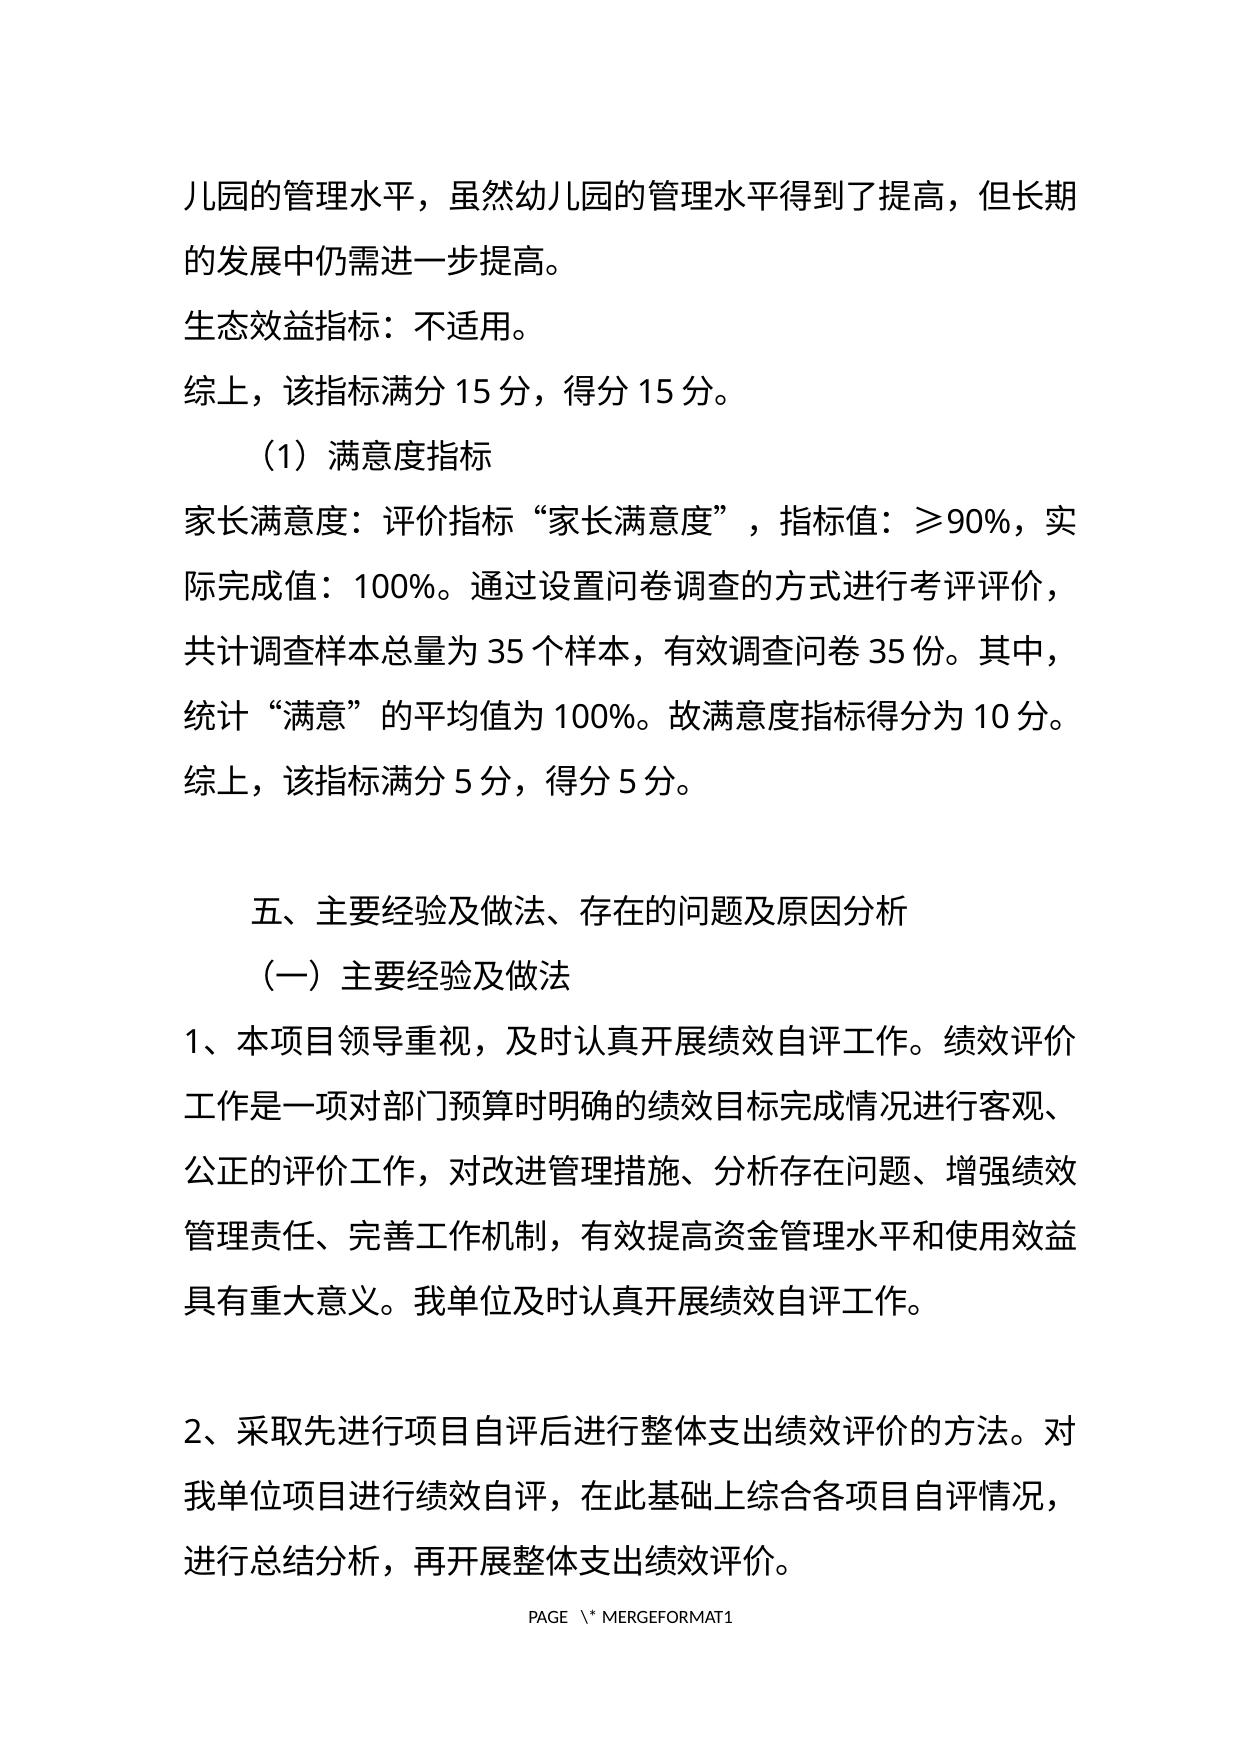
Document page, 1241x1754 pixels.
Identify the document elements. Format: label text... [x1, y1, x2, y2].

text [183, 942, 1078, 1592]
text （1）满意度指标 家长满意度：评价指标“家长满意度”，指标值：≥90%，实际完成值：100%。通过设置问卷调查的方式进行考评评价，共计调查样本总量为35个样本，有效调查问卷35份。其中，统计“满意”的平均值为100%。故满意度指标得分为10分。 综上，该指标满分5分，得分5分。 [183, 422, 1078, 812]
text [183, 162, 1078, 422]
text 五、主要经验及做法、存在的问题及原因分析 [183, 877, 1078, 942]
